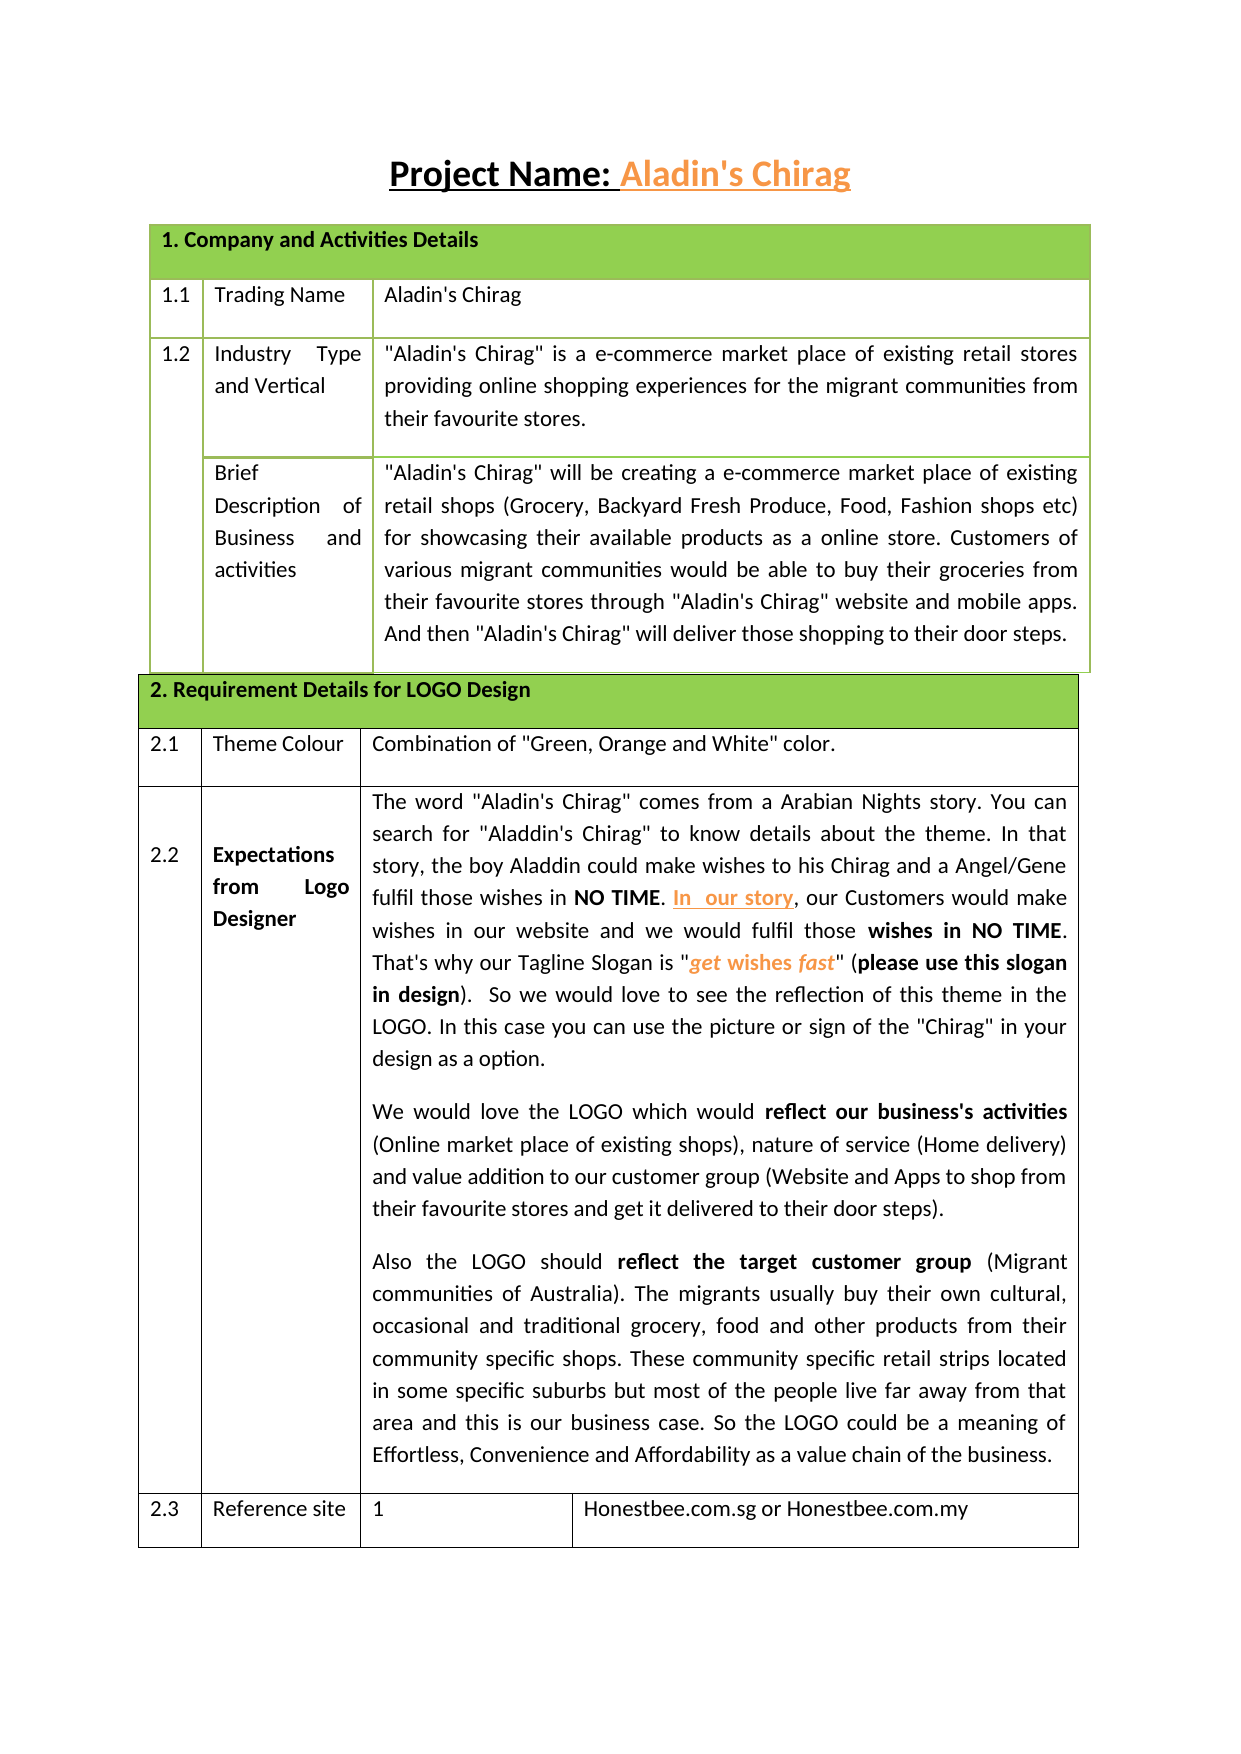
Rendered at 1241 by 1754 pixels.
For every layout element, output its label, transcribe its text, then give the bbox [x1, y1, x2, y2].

table_cell Honestbee.com.sg or Honestbee.com.my [573, 1494, 1078, 1547]
table_cell Trading Name [204, 280, 372, 337]
table_cell Brief Description of Business and activities [204, 459, 372, 672]
table_cell Expectations from Logo Designer [202, 787, 360, 1493]
table_cell 2.2 [139, 787, 201, 1493]
text Project Name: Aladin's Chirag [150, 150, 1090, 196]
table_cell The word "Aladin's Chirag" comes from a Arabian Nights story. You can search for "Aladdin's Chirag" to know details about the theme. In that story, the boy Aladdin could make wishes to his Chirag and a Angel/Gene fulfil those wishes in NO TIME. In our story, our Customers would make wishes in our website and we would fulfil those wishes in NO TIME. That's why our Tagline Slogan is "get wishes fast" (please use this slogan in design). So we would love to see the reflection of this theme in the LOGO. In this case you can use the picture or sign of the "Chirag" in your design as a option. We would love the LOGO which would reflect our business's activities (Online market place of existing shops), nature of service (Home delivery) and value addition to our customer group (Website and Apps to shop from their favourite stores and get it delivered to their door steps). Also the LOGO should reflect the target customer group (Migrant communities of Australia). The migrants usually buy their own cultural, occasional and traditional grocery, food and other products from their community specific shops. These community specific retail strips located in some specific suburbs but most of the people live far away from that area and this is our business case. So the LOGO could be a meaning of Effortless, Convenience and Affordability as a value chain of the business. [361, 787, 1078, 1493]
table_header 1. Company and Activities Details [151, 226, 1089, 278]
table_cell Reference site [202, 1494, 360, 1547]
table_cell 1.2 [151, 339, 202, 672]
table_cell Aladin's Chirag [374, 280, 1089, 337]
table_cell 1 [361, 1494, 572, 1547]
table_cell "Aladin's Chirag" will be creating a e-commerce market place of existing retail shops (Grocery, Backyard Fresh Produce, Food, Fashion shops etc) for showcasing their available products as a online store. Customers of various migrant communities would be able to buy their groceries from their favourite stores through "Aladin's Chirag" website and mobile apps. And then "Aladin's Chirag" will deliver those shopping to their door steps. [374, 458, 1089, 672]
table_cell 2.3 [139, 1494, 201, 1547]
table_cell "Aladin's Chirag" is a e-commerce market place of existing retail stores providing online shopping experiences for the migrant communities from their favourite stores. [374, 339, 1089, 456]
table_cell Theme Colour [202, 729, 360, 786]
table_header 2. Requirement Details for LOGO Design [139, 675, 1078, 728]
table_cell 2.1 [139, 729, 201, 786]
table_cell Combination of "Green, Orange and White" color. [361, 729, 1078, 786]
table_cell 1.1 [151, 280, 202, 337]
table_cell Industry Type and Vertical [204, 339, 372, 456]
